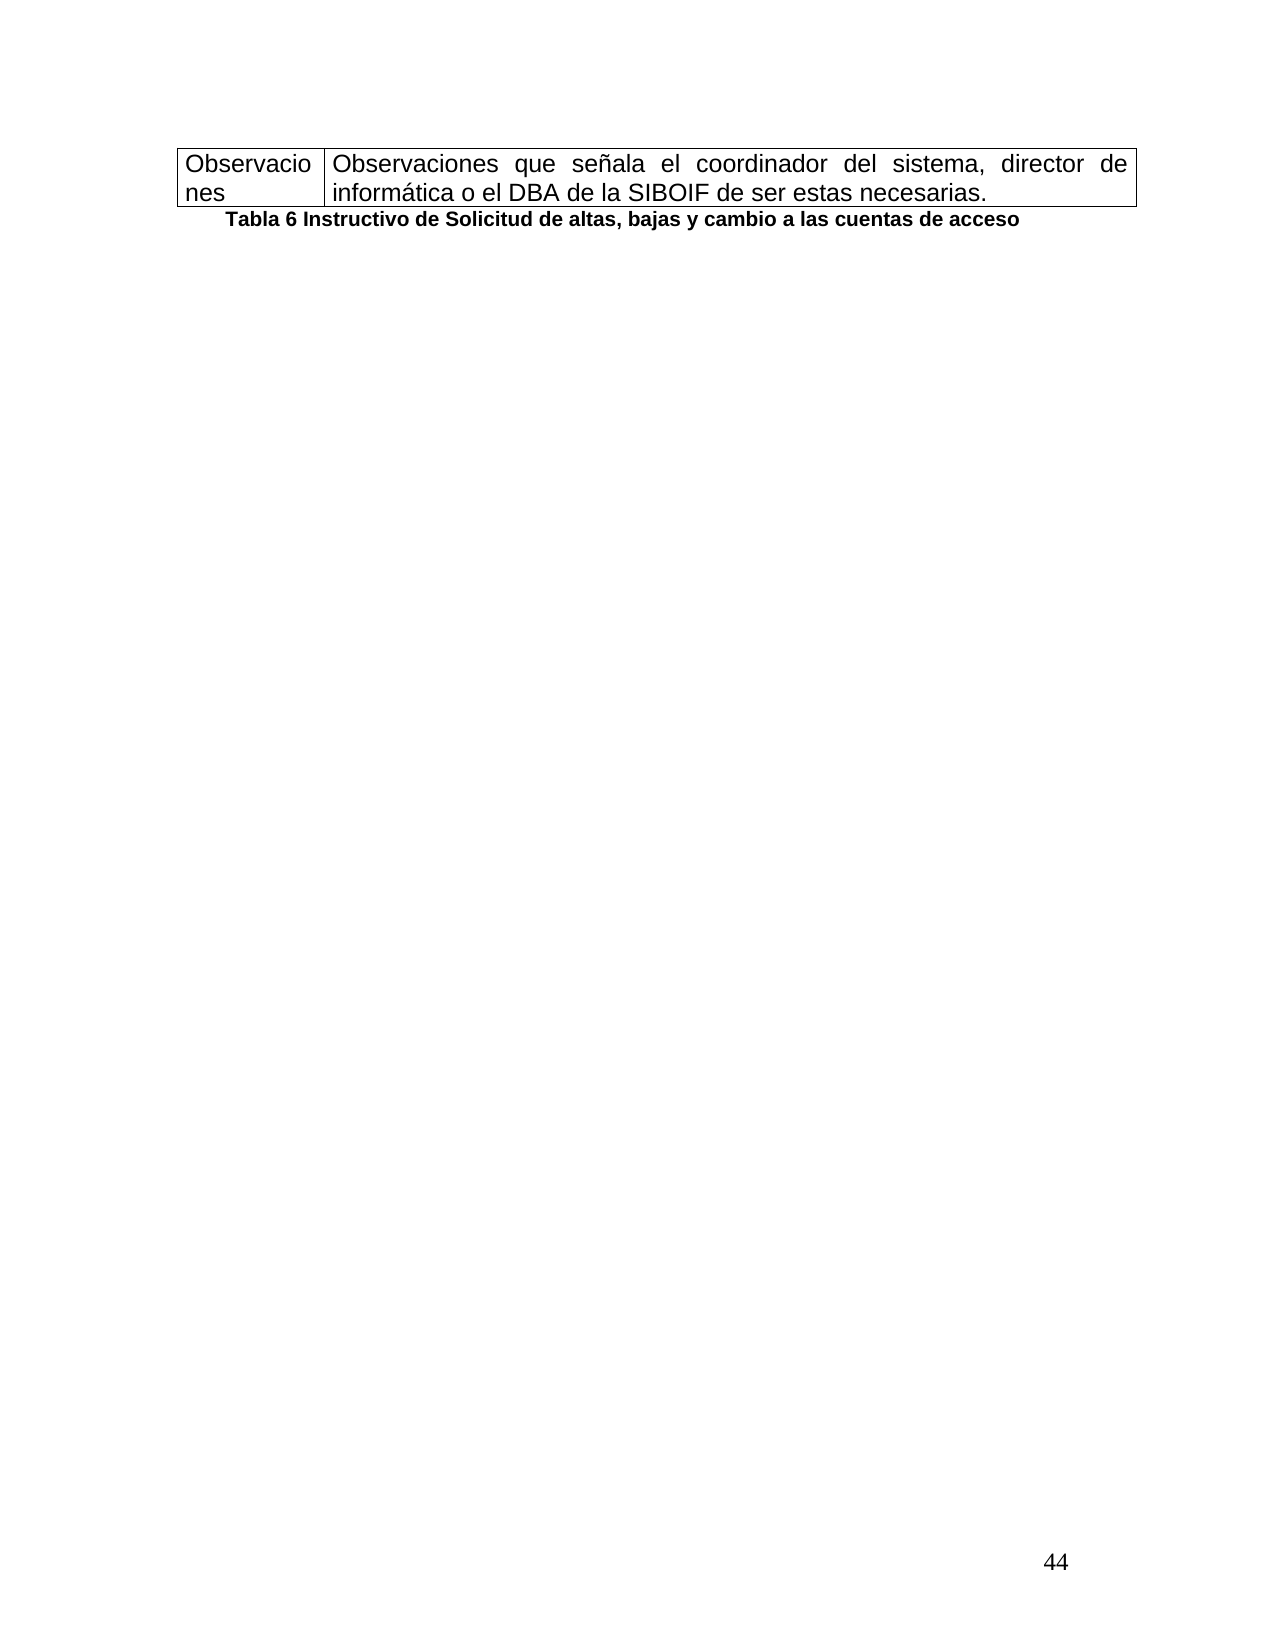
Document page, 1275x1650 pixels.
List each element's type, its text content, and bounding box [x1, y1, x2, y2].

text Tabla 6 Instructivo de Solicitud de altas, bajas y cambio a las cuentas de acceso [177, 207, 1068, 231]
table_cell Observaciones [178, 149, 324, 206]
table_cell Observaciones que señala el coordinador del sistema, director de informática o el DBA de la SIBOIF de ser estas necesarias. [325, 149, 1136, 206]
